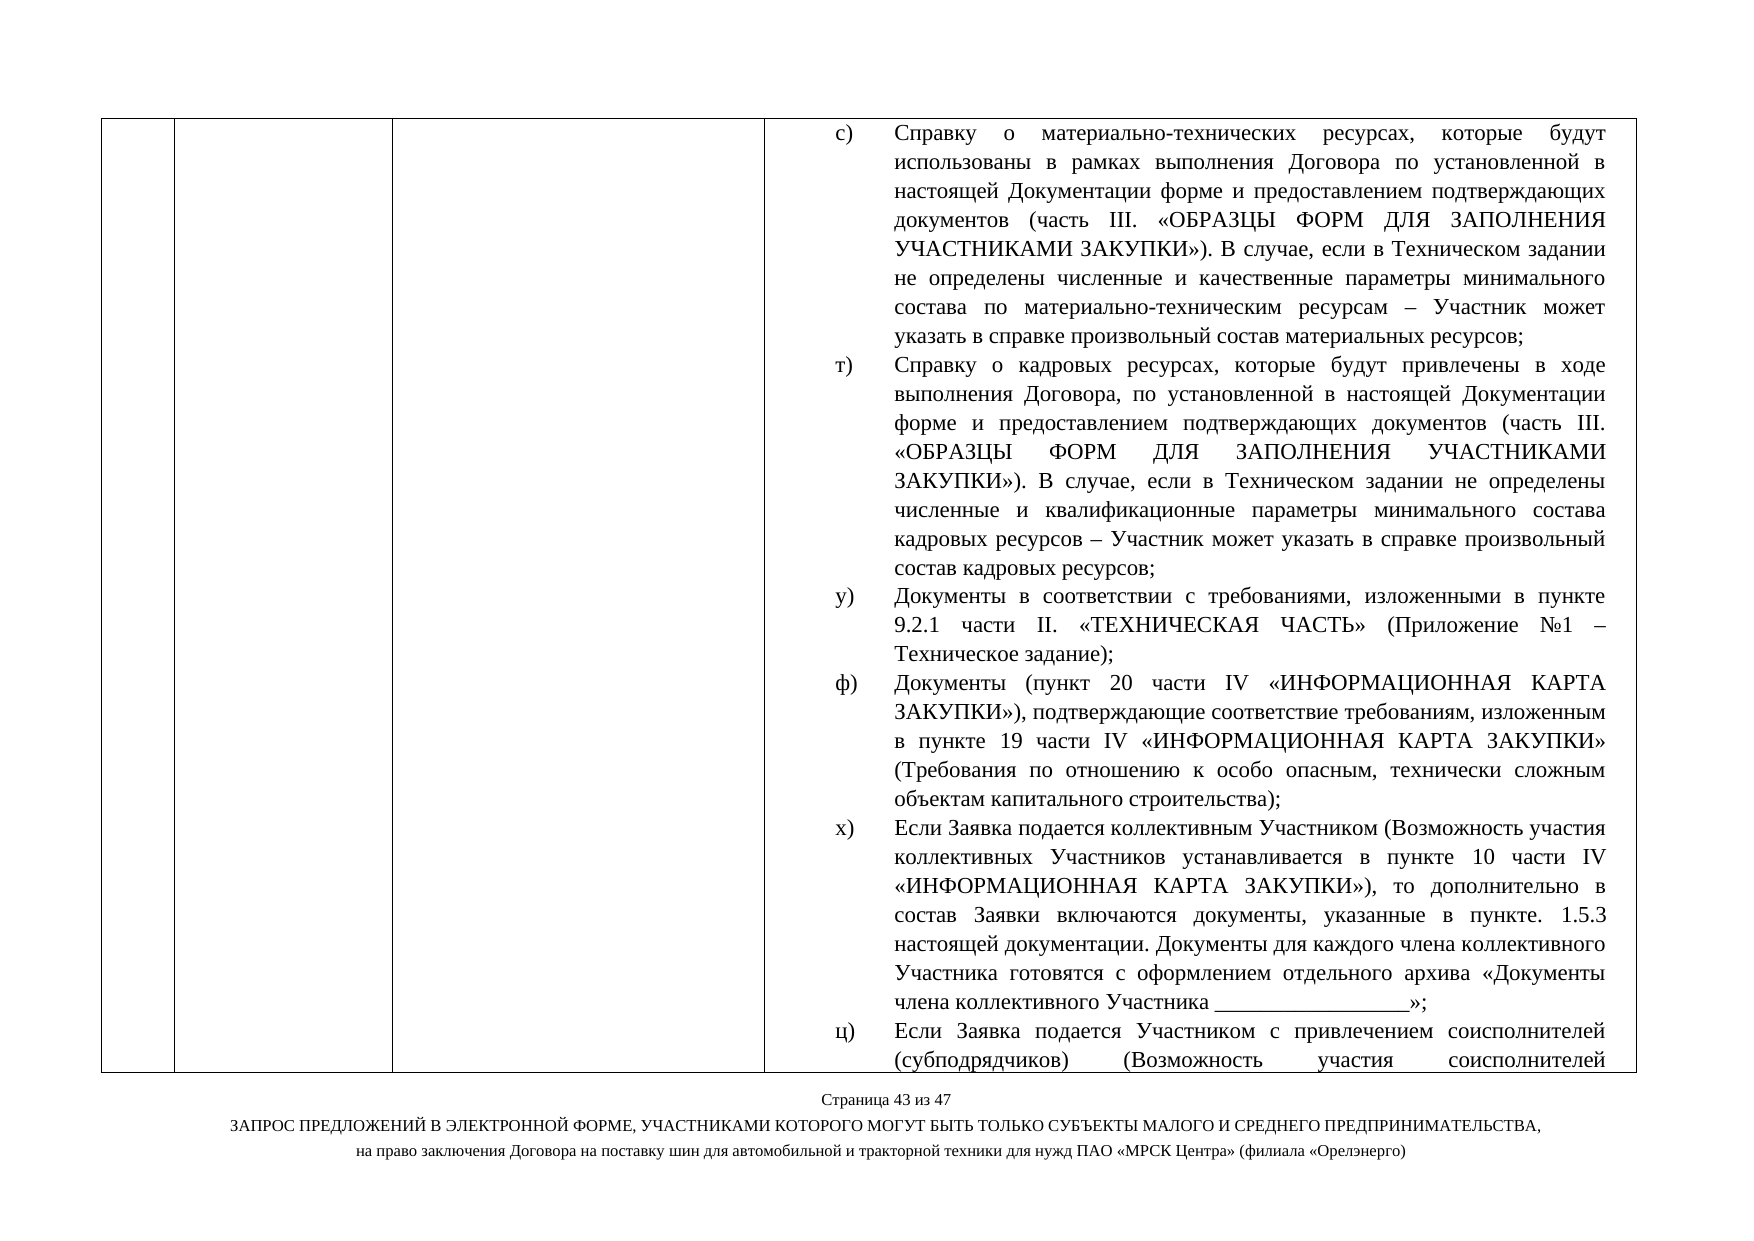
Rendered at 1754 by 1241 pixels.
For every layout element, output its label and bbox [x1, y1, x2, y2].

table_cell [393, 119, 764, 1072]
table_cell [765, 119, 1636, 1072]
table_cell [102, 119, 174, 1072]
table_cell [175, 119, 392, 1072]
